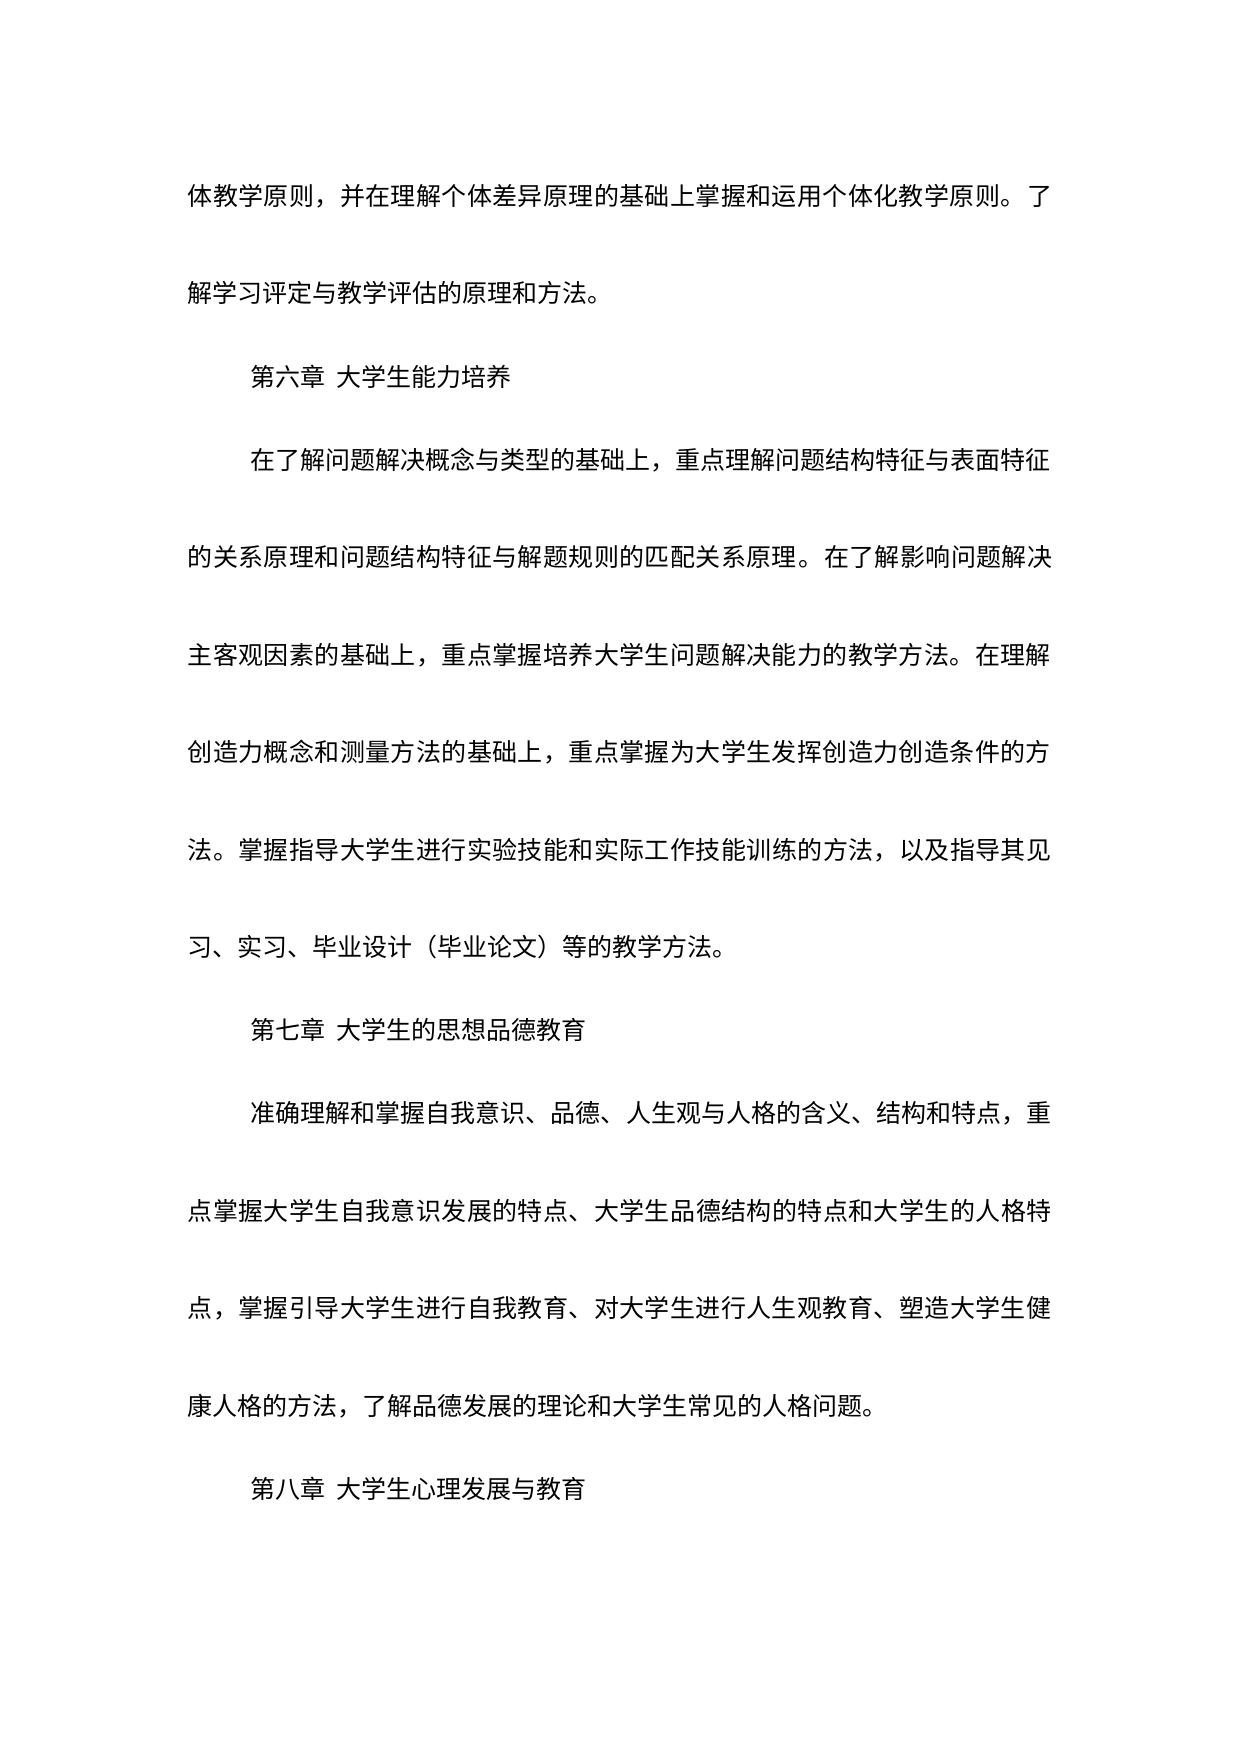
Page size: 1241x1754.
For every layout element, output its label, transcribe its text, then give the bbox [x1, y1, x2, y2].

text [187, 162, 1053, 324]
text 在了解问题解决概念与类型的基础上，重点理解问题结构特征与表面特征的关系原理和问题结构特征与解题规则的匹配关系原理。在了解影响问题解决主客观因素的基础上，重点掌握培养大学生问题解决能力的教学方法。在理解创造力概念和测量方法的基础上，重点掌握为大学生发挥创造力创造条件的方法。掌握指导大学生进行实验技能和实际工作技能训练的方法，以及指导其见习、实习、毕业设计（毕业论文）等的教学方法。 [187, 426, 1053, 978]
text 准确理解和掌握自我意识、品德、人生观与人格的含义、结构和特点，重点掌握大学生自我意识发展的特点、大学生品德结构的特点和大学生的人格特点，掌握引导大学生进行自我教育、对大学生进行人生观教育、塑造大学生健康人格的方法，了解品德发展的理论和大学生常见的人格问题。 [187, 1079, 1053, 1437]
text 第六章 大学生能力培养 [187, 343, 1053, 408]
text 第七章 大学生的思想品德教育 [187, 996, 1053, 1061]
text 第八章 大学生心理发展与教育 [187, 1455, 1053, 1520]
